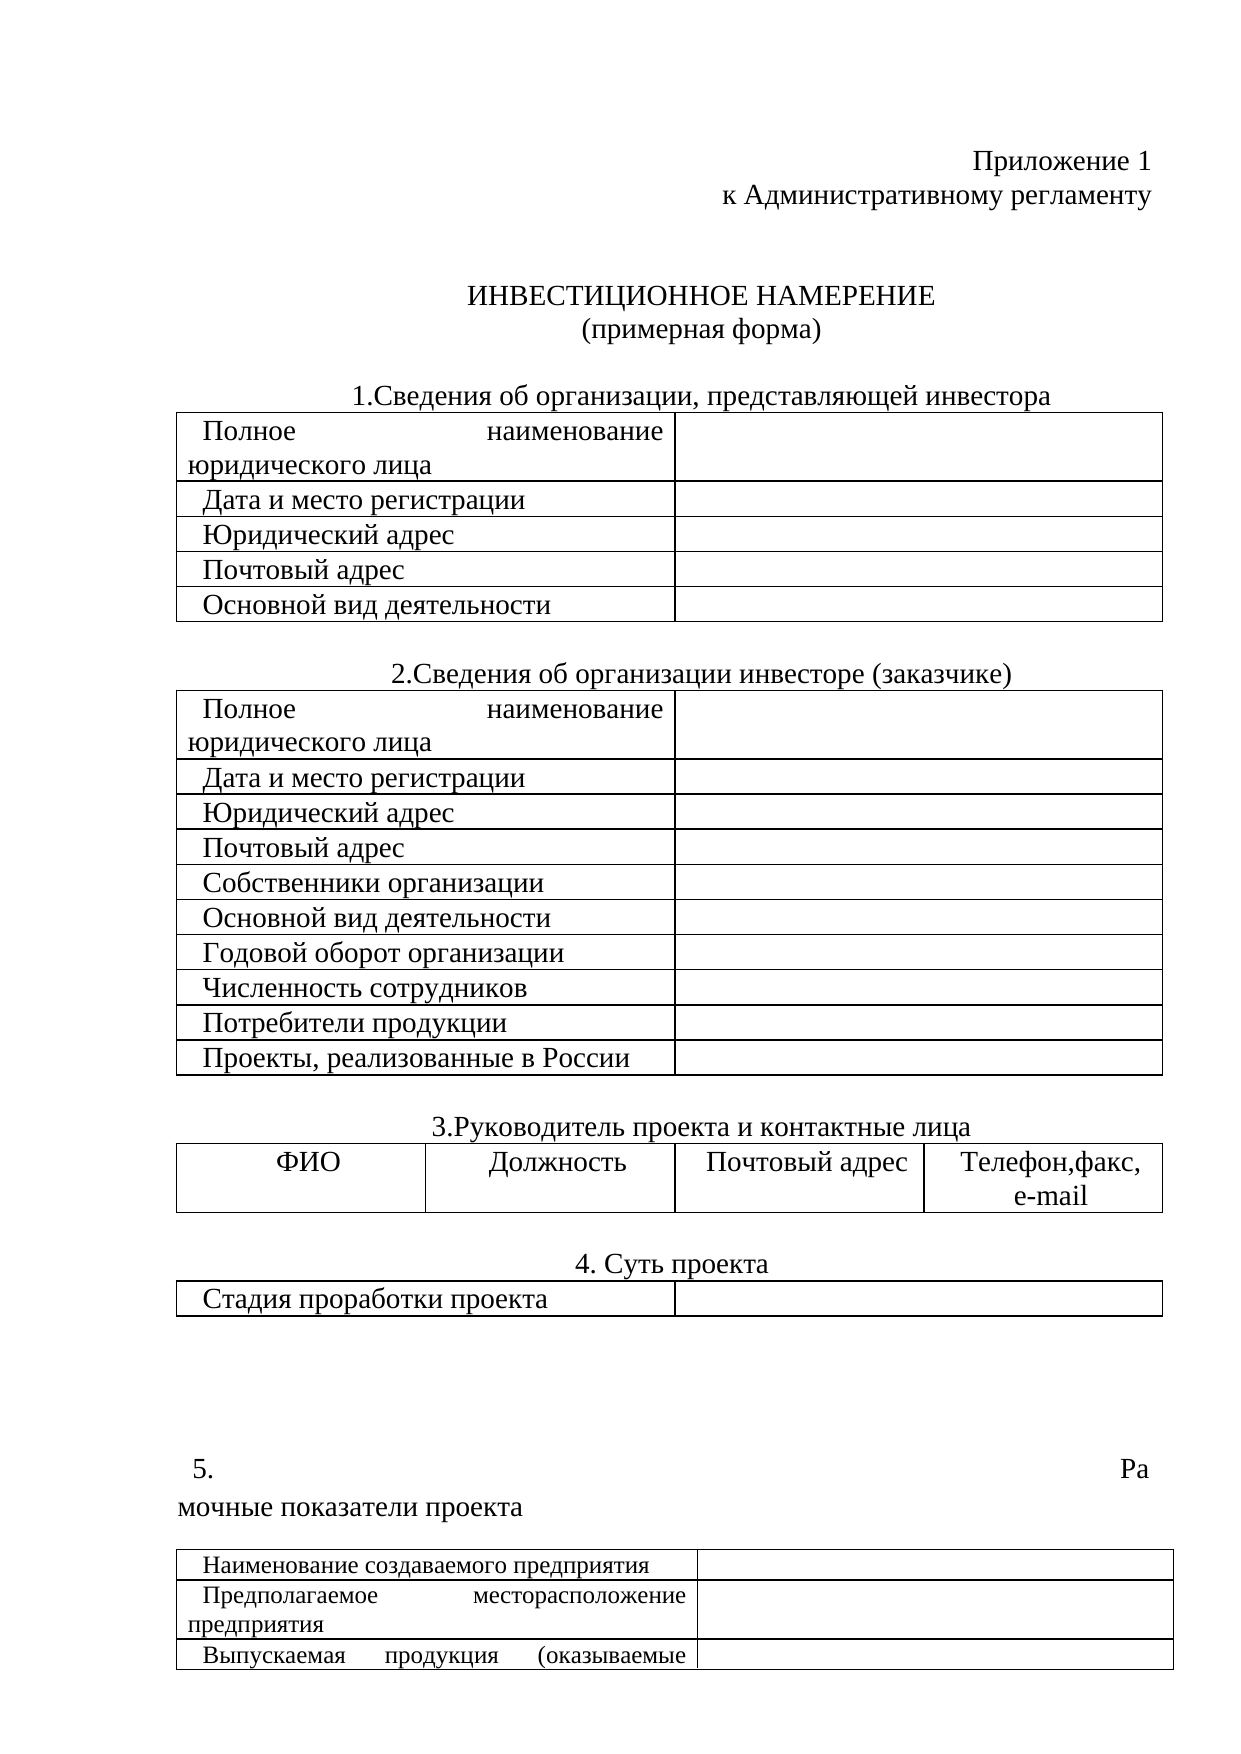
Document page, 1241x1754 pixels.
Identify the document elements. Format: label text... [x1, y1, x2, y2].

table_cell Проекты, реализованные в России [177, 1041, 674, 1074]
table_header Почтовый адрес [676, 1144, 923, 1211]
text Приложение 1 [177, 118, 1152, 177]
text (примерная форма) [177, 311, 1152, 345]
table_cell [676, 900, 1162, 934]
table_cell [676, 1282, 1162, 1315]
text 2.Сведения об организации инвесторе (заказчике) [177, 656, 1152, 689]
table_cell [676, 552, 1162, 586]
table_cell Потребители продукции [177, 1006, 674, 1039]
table_cell Дата и место регистрации [177, 482, 674, 516]
table_header Наименование создаваемого предприятия [177, 1550, 697, 1579]
table_cell [676, 830, 1162, 863]
list Рамочные показатели проекта [177, 1451, 1152, 1523]
table_header [698, 1550, 1173, 1579]
table_cell Основной вид деятельности [177, 900, 674, 934]
table_header Полное наименование юридического лица [177, 691, 674, 758]
table_cell [698, 1581, 1173, 1638]
text 1.Сведения об организации, представляющей инвестора [177, 378, 1152, 412]
table_cell Предполагаемое месторасположение предприятия [177, 1581, 697, 1638]
table_cell Почтовый адрес [177, 552, 674, 586]
table_cell Юридический адрес [177, 517, 674, 551]
table_cell [676, 1041, 1162, 1074]
text 3.Руководитель проекта и контактные лица [177, 1109, 1152, 1143]
table_cell Собственники организации [177, 865, 674, 898]
table_cell Стадия проработки проекта [177, 1282, 674, 1315]
table_cell [676, 865, 1162, 898]
table_cell [676, 482, 1162, 516]
table_cell Юридический адрес [177, 795, 674, 828]
table_cell [698, 1640, 1173, 1668]
text ИНВЕСТИЦИОННОЕ НАМЕРЕНИЕ [177, 278, 1152, 311]
text к Административному регламенту [177, 177, 1152, 211]
table_cell [676, 760, 1162, 793]
table_cell [676, 517, 1162, 551]
table_cell Годовой оборот организации [177, 935, 674, 969]
table_header ФИО [177, 1144, 425, 1211]
table_header [676, 691, 1162, 758]
table_cell Почтовый адрес [177, 830, 674, 863]
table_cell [177, 1640, 697, 1668]
table_cell [676, 587, 1162, 621]
table_cell Дата и место регистрации [177, 760, 674, 793]
text 4. Суть проекта [177, 1246, 1152, 1280]
table_header Полное наименование юридического лица [177, 413, 674, 480]
table_cell [676, 1006, 1162, 1039]
table_cell [676, 970, 1162, 1004]
table_cell [676, 935, 1162, 969]
table_cell Основной вид деятельности [177, 587, 674, 621]
table_header [676, 413, 1162, 480]
table_cell Численность сотрудников [177, 970, 674, 1004]
table_cell [676, 795, 1162, 828]
table_header Должность [426, 1144, 674, 1211]
table_header Телефон,факс, e-mail [925, 1144, 1162, 1211]
